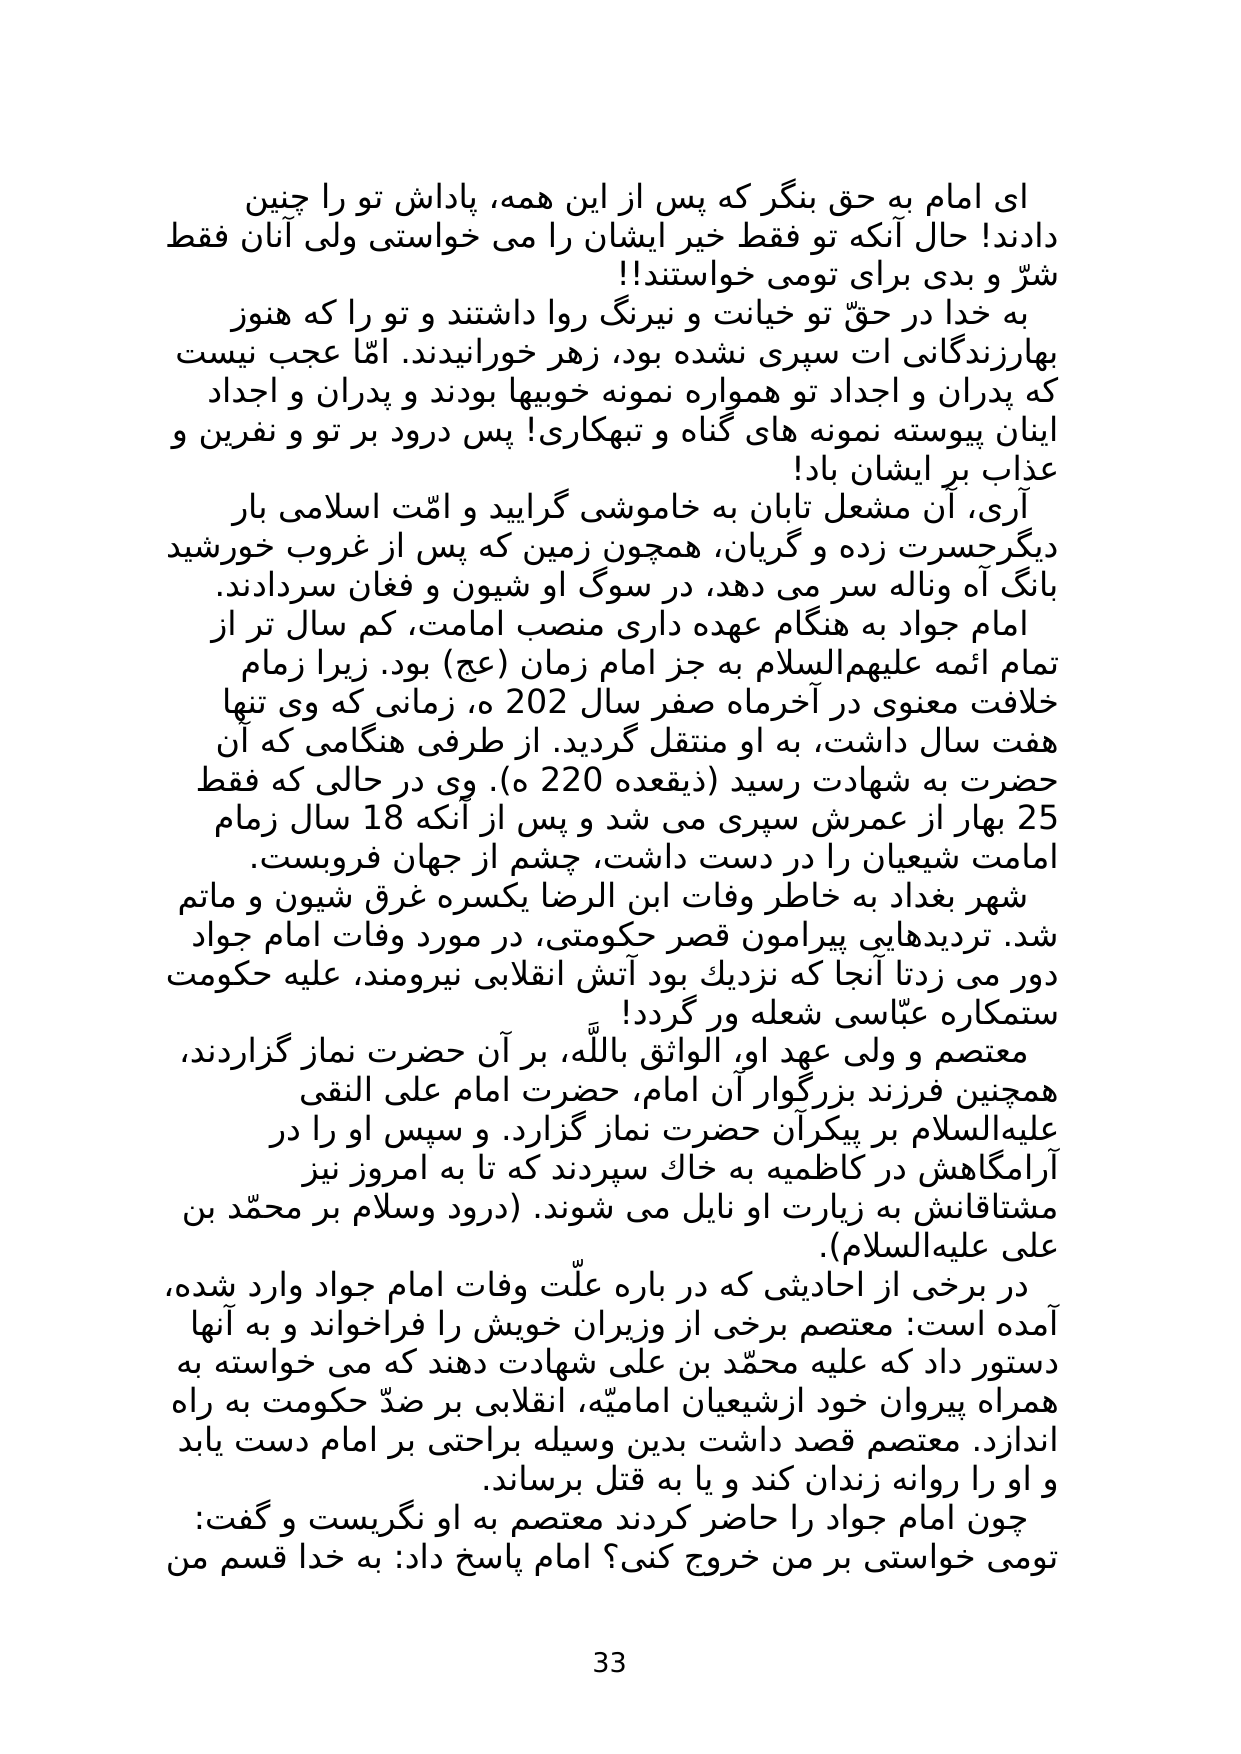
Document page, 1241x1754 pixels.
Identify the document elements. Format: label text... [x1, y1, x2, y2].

text در برخى از احاديثى كه در باره علّت وفات امام جواد وارد شده، آمده است: معتصم برخى از وزيران خويش را فراخواند و به آنها دستور داد كه عليه محمّد بن على شهادت دهند كه مى خواسته به همراه پيروان خود ازشيعيان اماميّه، انقلابى بر ضدّ حكومت به راه اندازد. معتصم قصد داشت بدين وسيله براحتى بر امام دست يابد و او را روانه زندان كند و يا به قتل برساند. [159, 1265, 1059, 1498]
text امام جواد به هنگام عهده دارى منصب امامت، كم سال تر از تمام ائمه عليهم‌السلام به جز امام زمان (عج) بود. زيرا زمام خلافت معنوى در آخرماه صفر سال 202 ه، زمانى كه وى تنها هفت سال داشت، به او منتقل گرديد. از طرفى هنگامى كه آن حضرت به شهادت رسيد (ذيقعده 220 ه). وى در حالى كه فقط 25 بهار از عمرش سپرى مى شد و پس از آنكه 18 سال زمام امامت شيعيان را در دست داشت، چشم از جهان فروبست. [159, 604, 1059, 877]
text شهر بغداد به خاطر وفات ابن الرضا يكسره غرق شيون و ماتم شد. ترديدهايى پيرامون قصر حكومتى، در مورد وفات امام جواد دور مى زدتا آنجا كه نزديك بود آتش انقلابى نيرومند، عليه حكومت ستمكاره عبّاسى شعله ور گردد! [159, 877, 1059, 1032]
text معتصم و ولى عهد او، الواثق باللَّه، بر آن حضرت نماز گزاردند، همچنين فرزند بزرگوار آن امام، حضرت امام على النقى عليه‌السلام بر پيكرآن حضرت نماز گزارد. و سپس او را در آرامگاهش در كاظميه به خاك سپردند كه تا به امروز نيز مشتاقانش به زيارت او نايل مى شوند. (درود وسلام بر محمّد بن على عليه‌السلام). [159, 1032, 1059, 1265]
text آرى، آن مشعل تابان به خاموشى گراييد و امّت اسلامى بار ديگرحسرت زده و گريان، همچون زمين كه پس از غروب خورشيد بانگ آه وناله سر مى دهد، در سوگ او شيون و فغان سردادند. [159, 488, 1059, 604]
text اى امام به حق بنگر كه پس از اين همه، پاداش تو را چنين دادند! حال آنكه تو فقط خير ايشان را مى خواستى ولى آنان فقط شرّ و بدى براى تومى خواستند!! [159, 177, 1059, 294]
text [159, 1498, 1059, 1576]
text به خدا در حقّ تو خيانت و نيرنگ روا داشتند و تو را كه هنوز بهارزندگانى ات سپرى نشده بود، زهر خورانيدند. امّا عجب نيست كه پدران و اجداد تو همواره نمونه خوبيها بودند و پدران و اجداد اينان پيوسته نمونه هاى گناه و تبهكارى! پس درود بر تو و نفرين و عذاب بر ايشان باد! [159, 294, 1059, 488]
